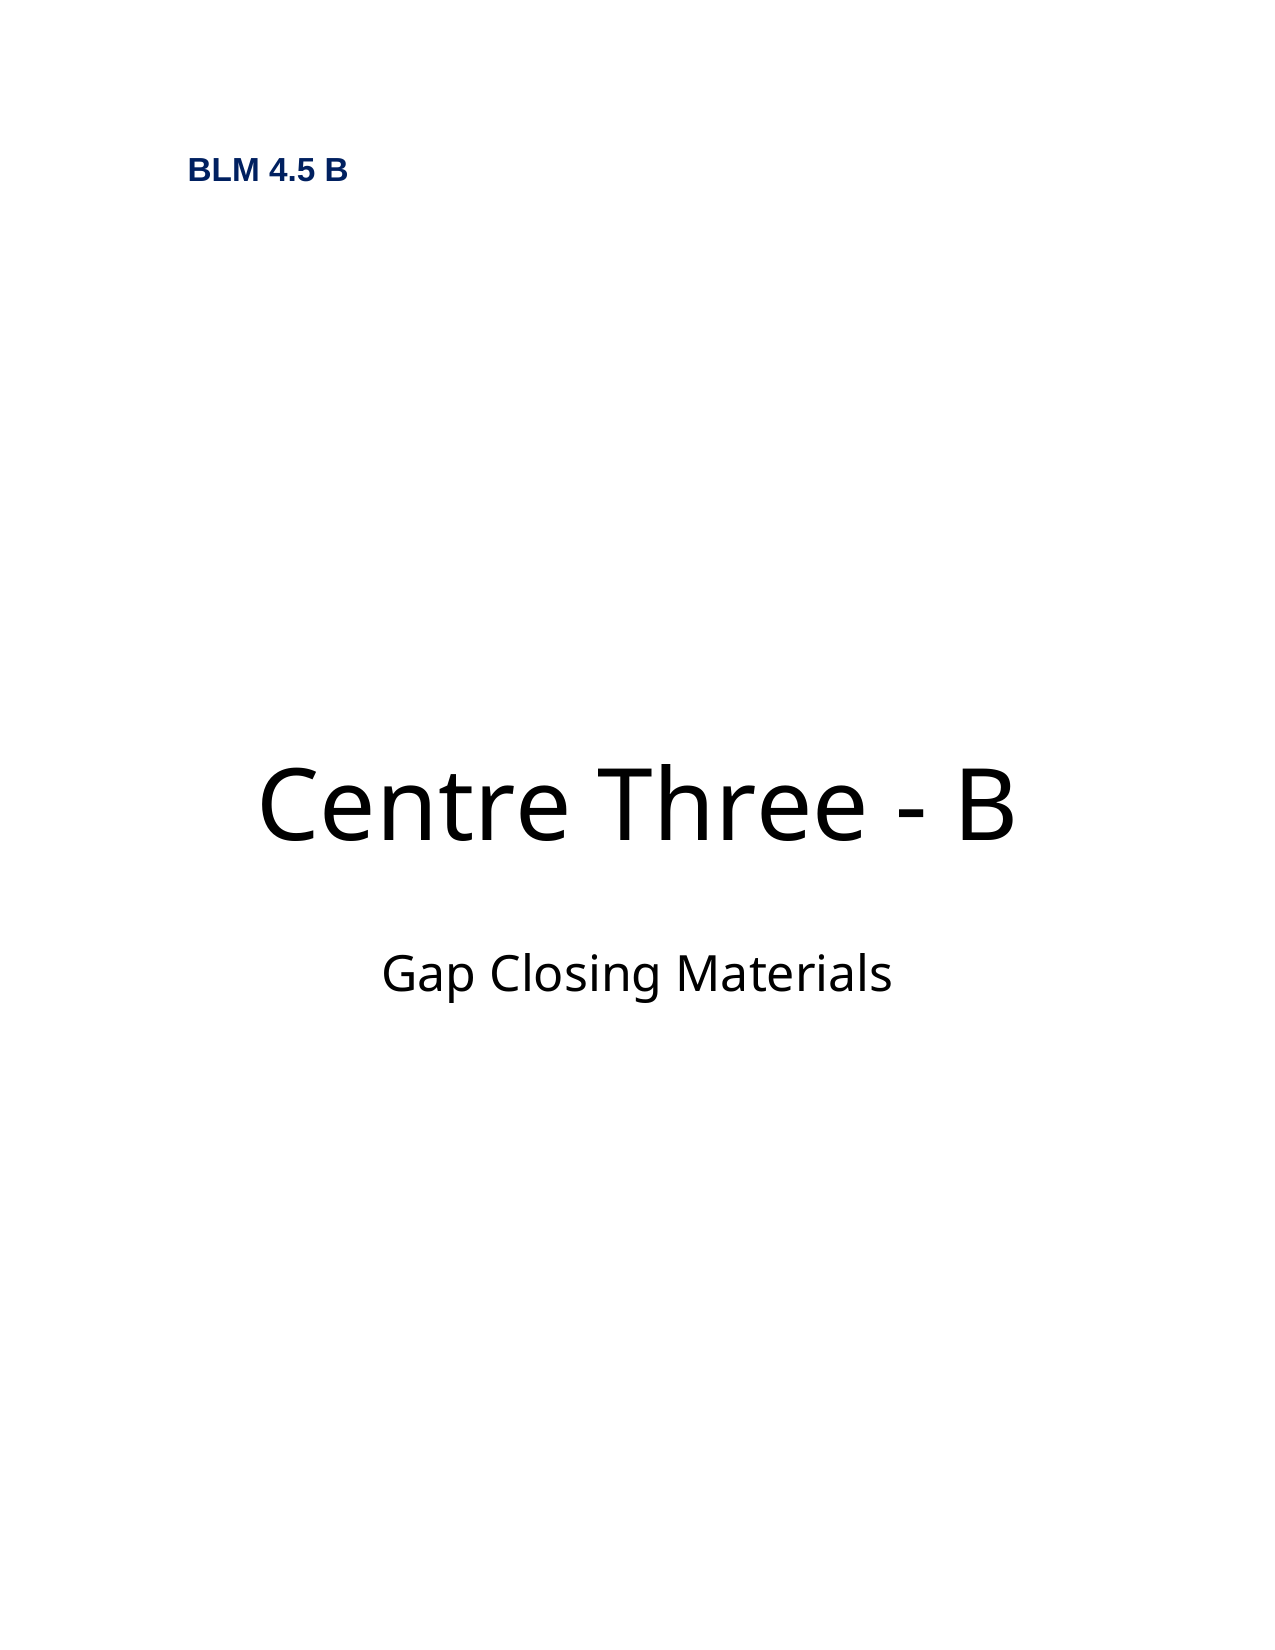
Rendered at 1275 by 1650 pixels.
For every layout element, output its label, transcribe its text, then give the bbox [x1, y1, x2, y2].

text Centre Three - B [187, 733, 1087, 870]
text BLM 4.5 B [187, 150, 1087, 188]
text Gap Closing Materials [187, 938, 1087, 1006]
